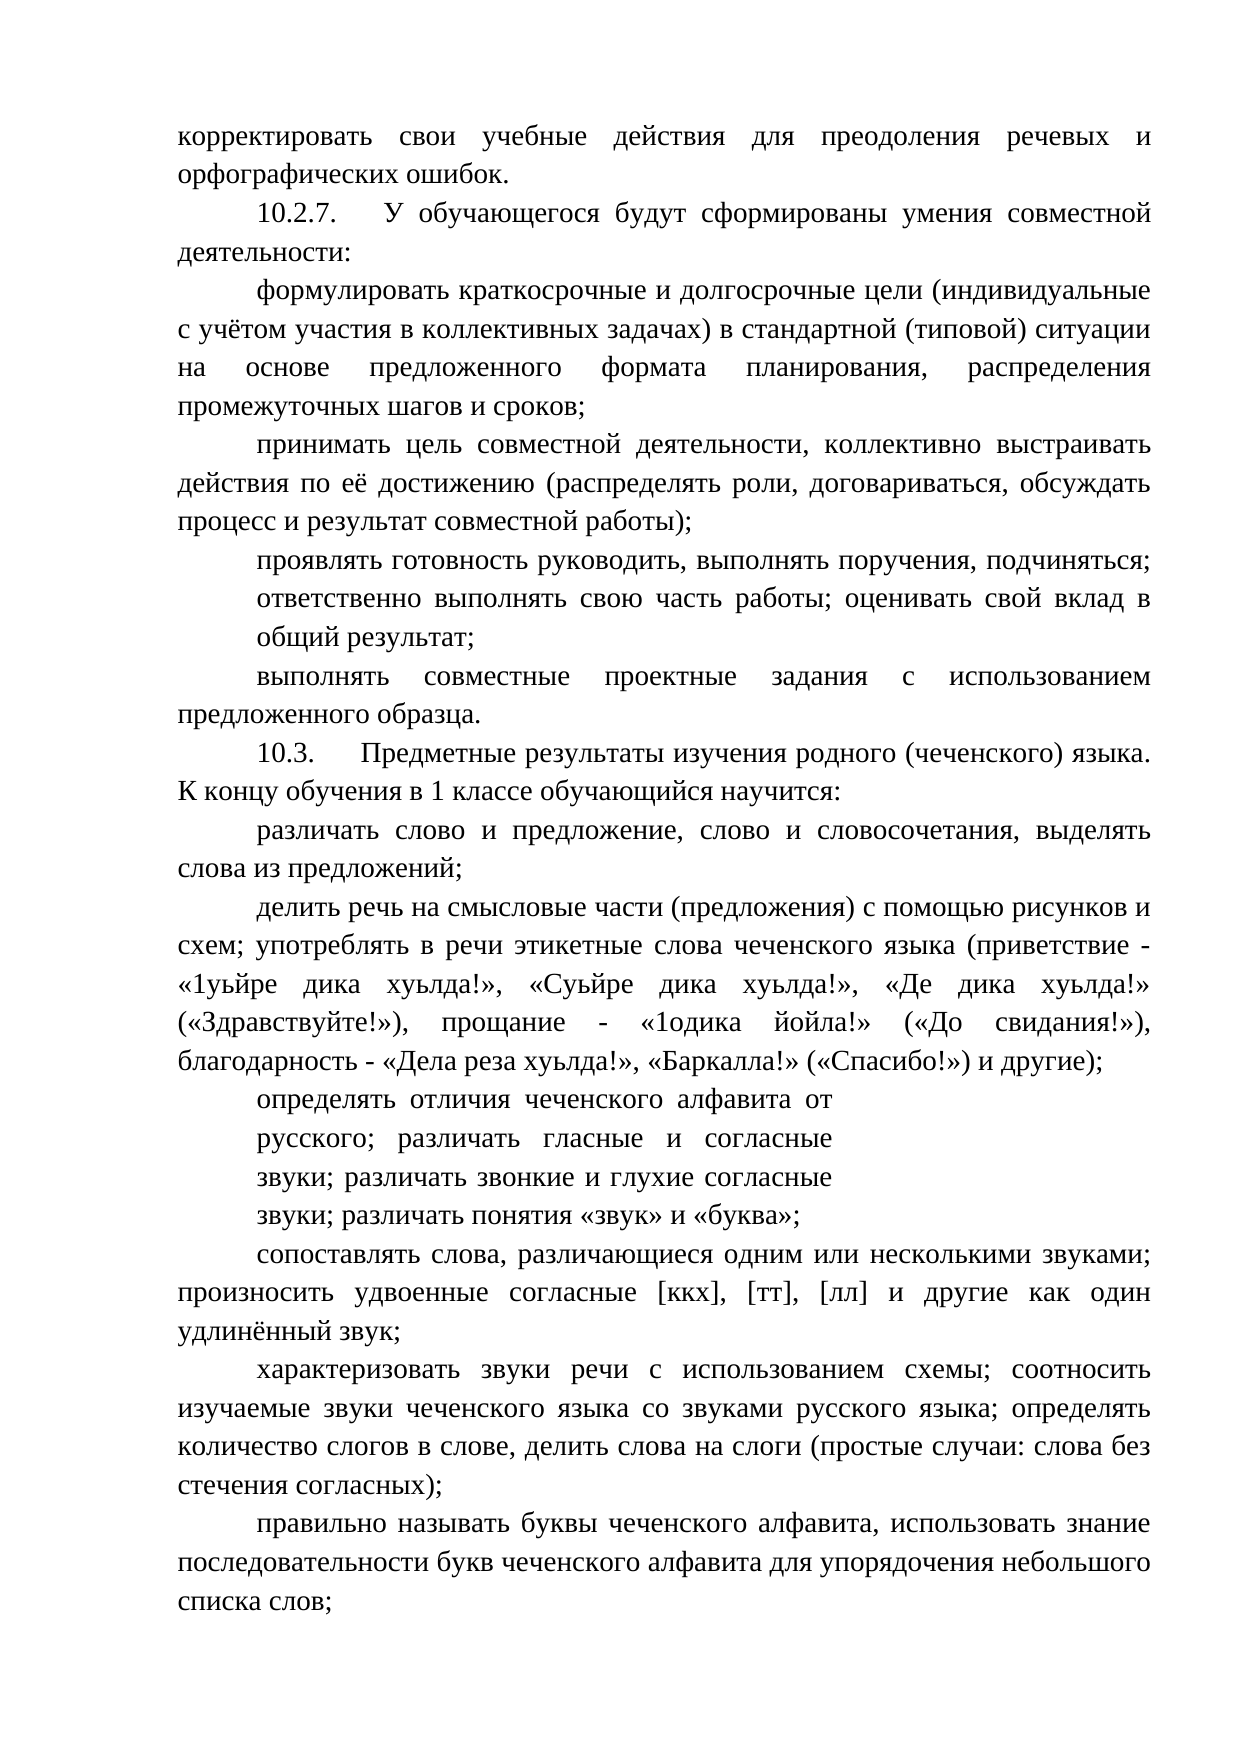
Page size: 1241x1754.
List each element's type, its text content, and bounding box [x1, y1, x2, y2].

text правильно называть буквы чеченского алфавита, использовать знание последовательности букв чеченского алфавита для упорядочения небольшого списка слов; [177, 1506, 1152, 1616]
text определять отличия чеченского алфавита от русского; различать гласные и согласные звуки; различать звонкие и глухие согласные звуки; различать понятия «звук» и «буква»; [256, 1082, 833, 1231]
text формулировать краткосрочные и долгосрочные цели (индивидуальные с учётом участия в коллективных задачах) в стандартной (типовой) ситуации на основе предложенного формата планирования, распределения промежуточных шагов и сроков; [177, 272, 1152, 421]
text выполнять совместные проектные задания с использованием предложенного образца. [177, 658, 1152, 730]
text принимать цель совместной деятельности, коллективно выстраивать действия по её достижению (распределять роли, договариваться, обсуждать процесс и результат совместной работы); [177, 426, 1152, 537]
list У обучающегося будут сформированы умения совместной деятельности: [177, 195, 1152, 267]
text характеризовать звуки речи с использованием схемы; соотносить изучаемые звуки чеченского языка со звуками русского языка; определять количество слогов в слове, делить слова на слоги (простые случаи: слова без стечения согласных); [177, 1351, 1152, 1501]
list Предметные результаты изучения родного (чеченского) языка. К концу обучения в 1 классе обучающийся научится: [177, 735, 1152, 807]
text делить речь на смысловые части (предложения) с помощью рисунков и схем; употреблять в речи этикетные слова чеченского языка (приветствие - «1уьйре дика хуьлда!», «Суьйре дика хуьлда!», «Де дика хуьлда!» («Здравствуйте!»), прощание - «1одика йойла!» («До свидания!»), благодарность - «Дела реза хуьлда!», «Баркалла!» («Спасибо!») и другие); [177, 889, 1152, 1077]
text сопоставлять слова, различающиеся одним или несколькими звуками; произносить удвоенные согласные [ккх], [тт], [лл] и другие как один удлинённый звук; [177, 1236, 1152, 1346]
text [177, 118, 1152, 190]
text различать слово и предложение, слово и словосочетания, выделять слова из предложений; [177, 812, 1152, 884]
text проявлять готовность руководить, выполнять поручения, подчиняться; ответственно выполнять свою часть работы; оценивать свой вклад в общий результат; [256, 542, 1152, 653]
